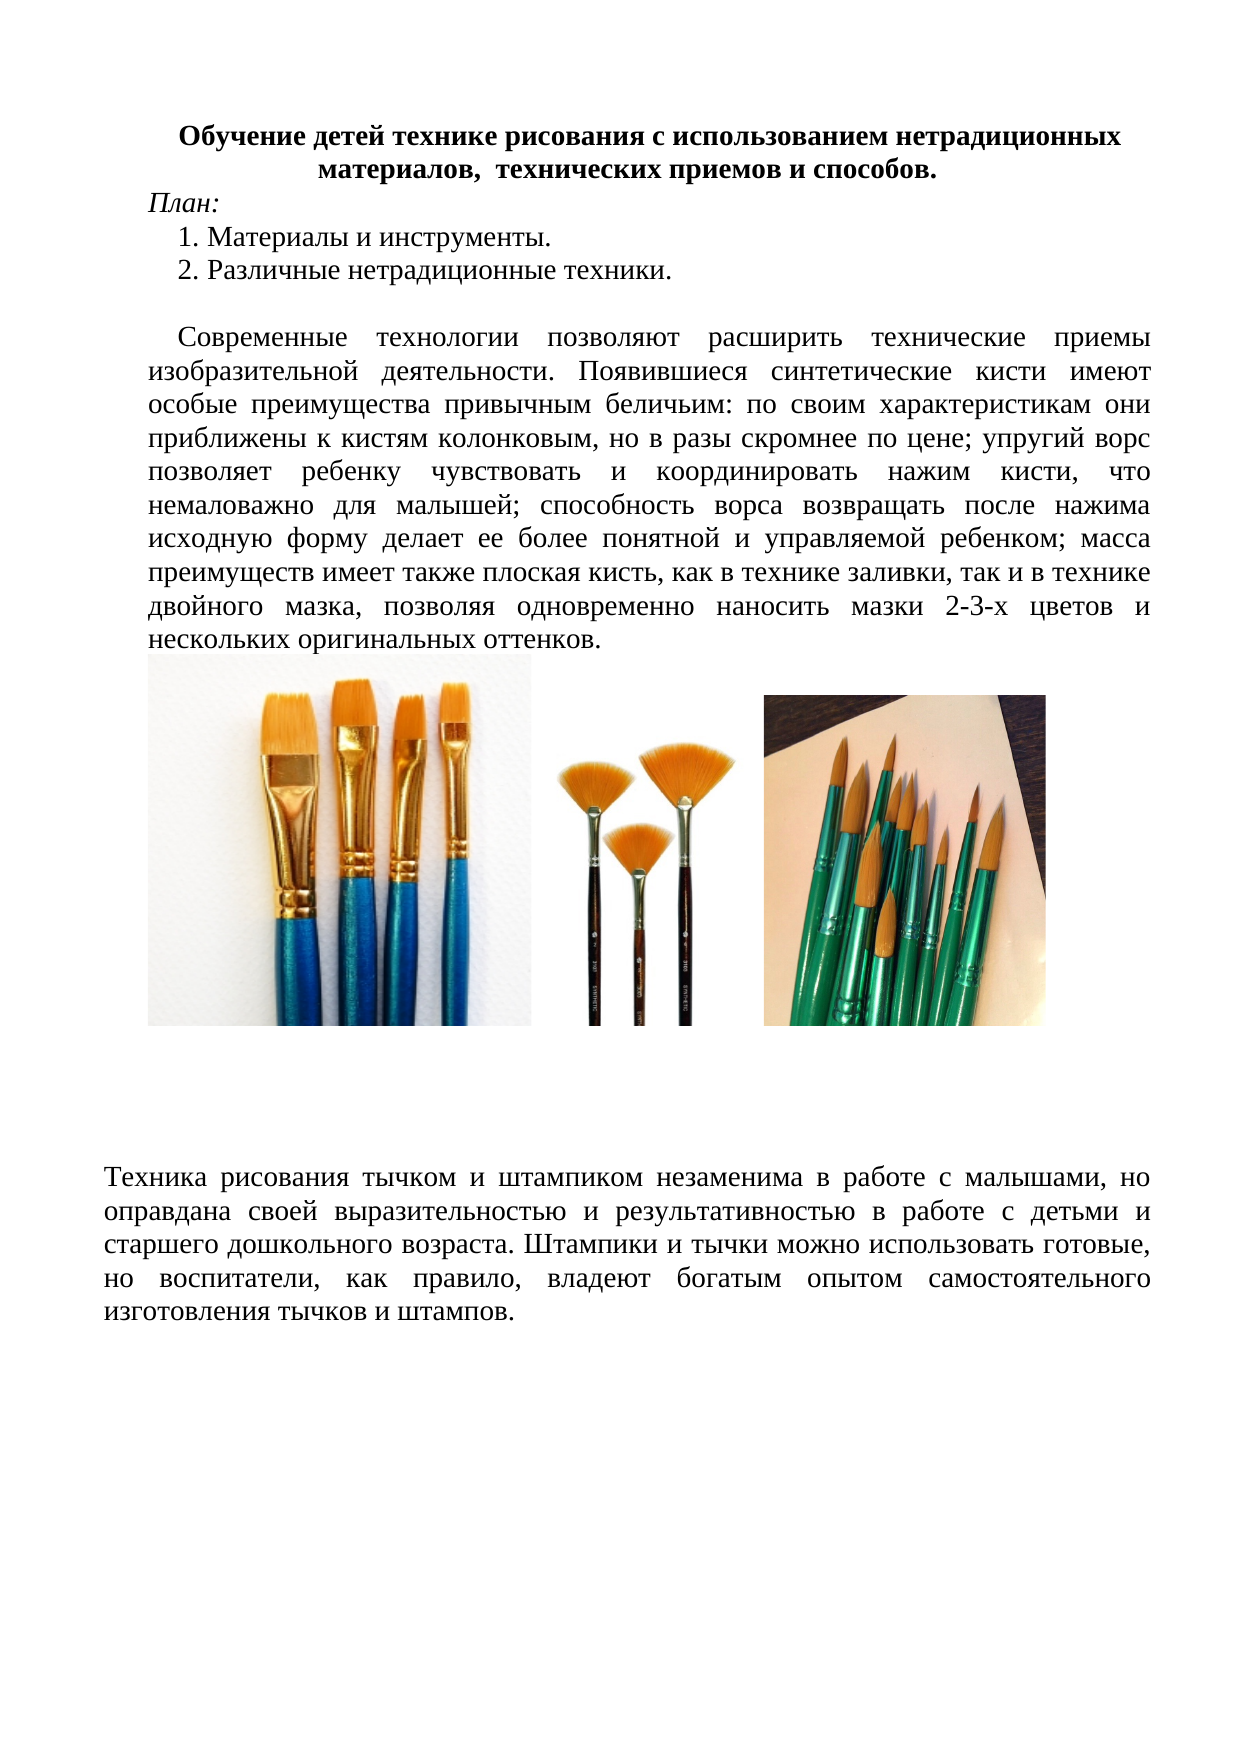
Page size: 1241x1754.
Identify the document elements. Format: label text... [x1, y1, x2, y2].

list Различные нетрадиционные техники. [177, 252, 1152, 286]
picture [763, 695, 1046, 1026]
picture [348, 1012, 353, 1026]
text Обучение детей технике рисования с использованием нетрадиционных материалов, технических приемов и способов. [103, 118, 1152, 185]
text Современные технологии позволяют расширить технические приемы изобразительной деятельности. Появившиеся синтетические кисти имеют особые преимущества привычным беличьим: по своим характеристикам они приближены к кистям колонковым, но в разы скромнее по цене; упругий ворс позволяет ребенку чувствовать и координировать нажим кисти, что немаловажно для малышей; способность ворса возвращать после нажима исходную форму делает ее более понятной и управляемой ребенком; масса преимуществ имеет также плоская кисть, как в технике заливки, так и в технике двойного мазка, позволяя одновременно наносить мазки 2-3-х цветов и нескольких оригинальных оттенков. [148, 319, 1152, 655]
picture [545, 725, 750, 1026]
text Техника рисования тычком и штампиком незаменима в работе с малышами, но оправдана своей выразительностью и результативностью в работе с детьми и старшего дошкольного возраста. Штампики и тычки можно использовать готовые, но воспитатели, как правило, владеют богатым опытом самостоятельного изготовления тычков и штампов. [103, 1159, 1152, 1327]
text План: [103, 185, 1152, 219]
picture [147, 654, 532, 1026]
list Материалы и инструменты. [177, 219, 1152, 252]
